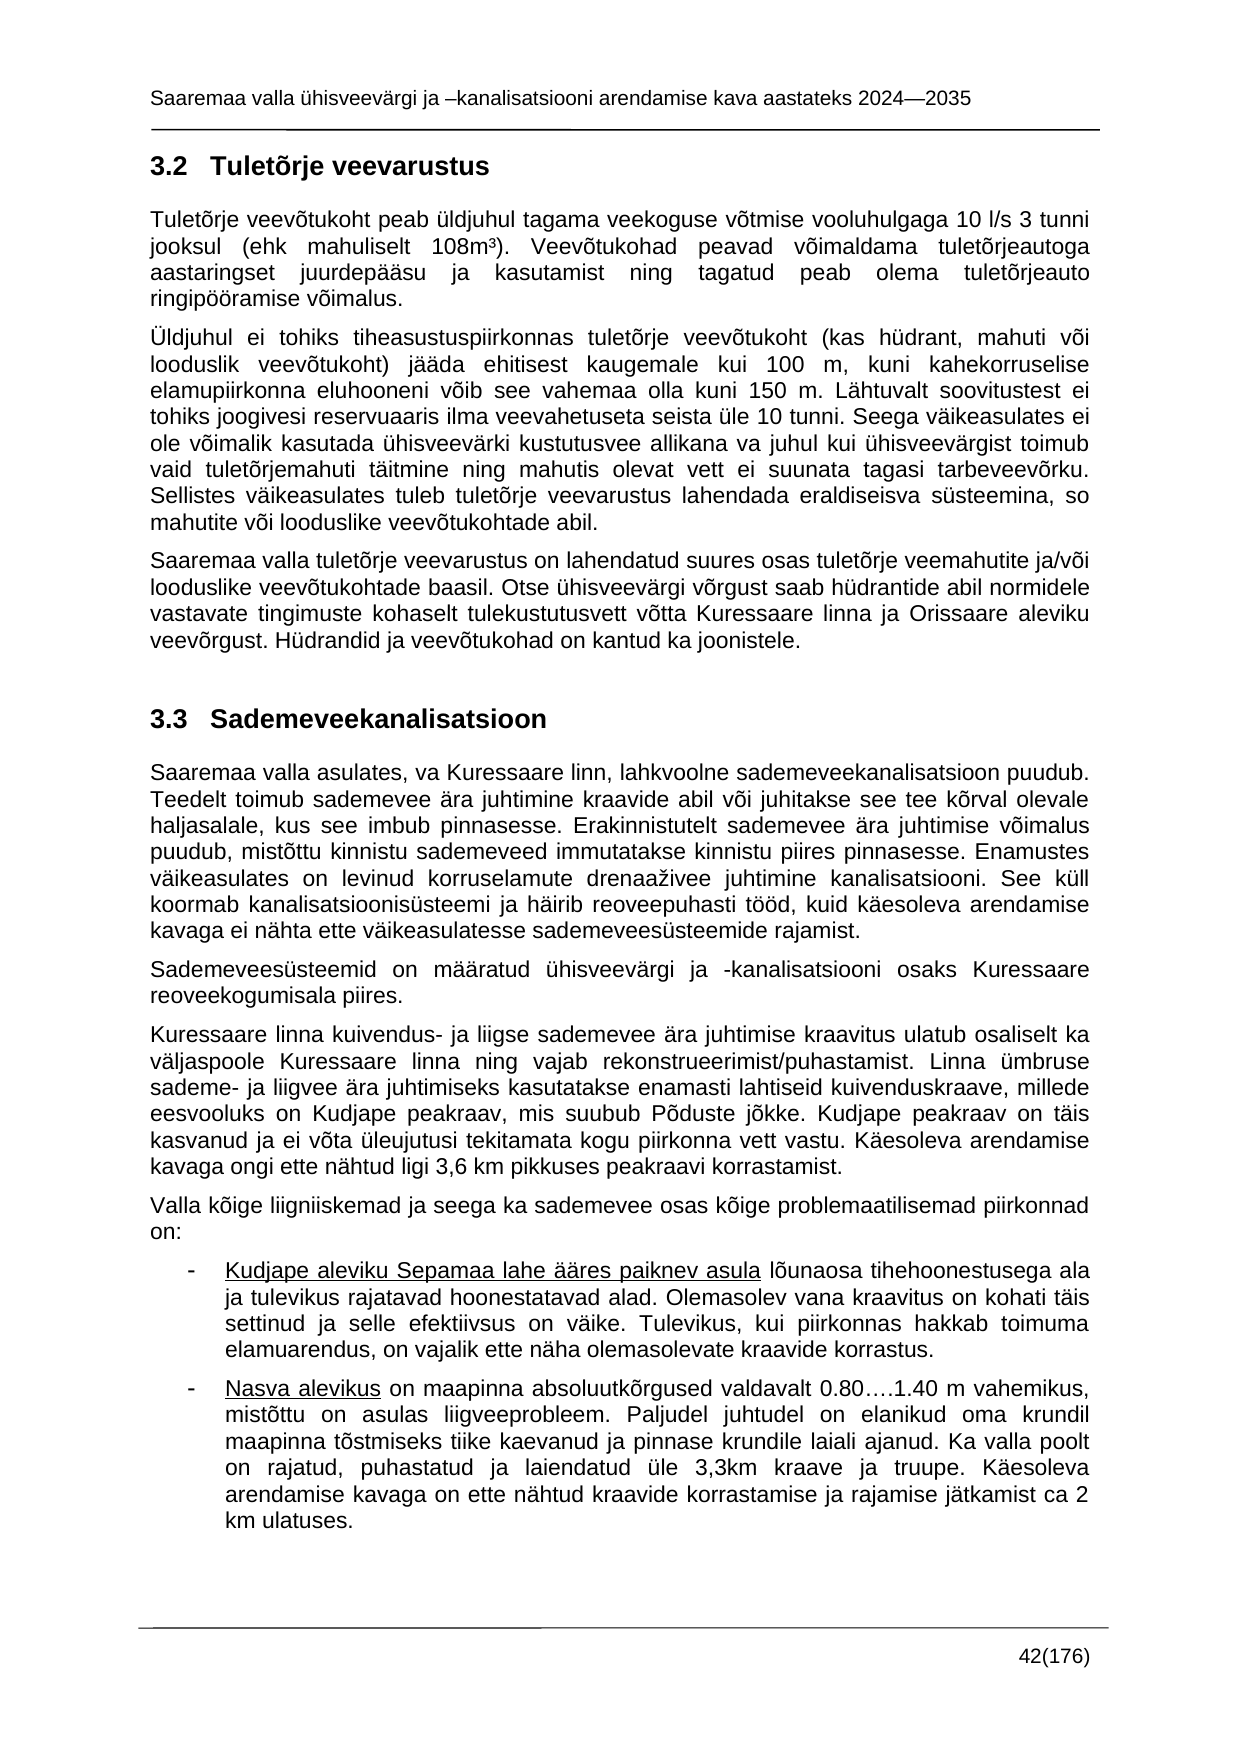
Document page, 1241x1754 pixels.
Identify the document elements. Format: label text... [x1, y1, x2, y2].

text Saaremaa valla asulates, va Kuressaare linn, lahkvoolne sademeveekanalisatsioon puudub. Teedelt toimub sademevee ära juhtimine kraavide abil või juhitakse see tee kõrval olevale haljasalale, kus see imbub pinnasesse. Erakinnistutelt sademevee ära juhtimise võimalus puudub, mistõttu kinnistu sademeveed immutatakse kinnistu piires pinnasesse. Enamustes väikeasulates on levinud korruselamute drenaaživee juhtimine kanalisatsiooni. See küll koormab kanalisatsioonisüsteemi ja häirib reoveepuhasti tööd, kuid käesoleva arendamise kavaga ei nähta ette väikeasulatesse sademeveesüsteemide rajamist. [150, 759, 1090, 944]
list Kudjape aleviku Sepamaa lahe ääres paiknev asula lõunaosa tihehoonestusega ala ja tulevikus rajatavad hoonestatavad alad. Olemasolev vana kraavitus on kohati täis settinud ja selle efektiivsus on väike. Tulevikus, kui piirkonnas hakkab toimuma elamuarendus, on vajalik ette näha olemasolevate kraavide korrastus. [187, 1257, 1090, 1363]
text Üldjuhul ei tohiks tiheasustuspiirkonnas tuletõrje veevõtukoht (kas hüdrant, mahuti või looduslik veevõtukoht) jääda ehitisest kaugemale kui 100 m, kuni kahekorruselise elamupiirkonna eluhooneni võib see vahemaa olla kuni 150 m. Lähtuvalt soovitustest ei tohiks joogivesi reservuaaris ilma veevahetuseta seista üle 10 tunni. Seega väikeasulates ei ole võimalik kasutada ühisveevärki kustutusvee allikana va juhul kui ühisveevärgist toimub vaid tuletõrjemahuti täitmine ning mahutis olevat vett ei suunata tagasi tarbeveevõrku. Sellistes väikeasulates tuleb tuletõrje veevarustus lahendada eraldiseisva süsteemina, so mahutite või looduslike veevõtukohtade abil. [150, 324, 1090, 535]
text Tuletõrje veevõtukoht peab üldjuhul tagama veekoguse võtmise vooluhulgaga 10 l/s 3 tunni jooksul (ehk mahuliselt 108m³). Veevõtukohad peavad võimaldama tuletõrjeautoga aastaringset juurdepääsu ja kasutamist ning tagatud peab olema tuletõrjeauto ringipööramise võimalus. [150, 206, 1090, 312]
text Kuressaare linna kuivendus- ja liigse sademevee ära juhtimise kraavitus ulatub osaliselt ka väljaspoole Kuressaare linna ning vajab rekonstrueerimist/puhastamist. Linna ümbruse sademe- ja liigvee ära juhtimiseks kasutatakse enamasti lahtiseid kuivenduskraave, millede eesvooluks on Kudjape peakraav, mis suubub Põduste jõkke. Kudjape peakraav on täis kasvanud ja ei võta üleujutusi tekitamata kogu piirkonna vett vastu. Käesoleva arendamise kavaga ongi ette nähtud ligi 3,6 km pikkuses peakraavi korrastamist. [150, 1021, 1090, 1179]
text Saaremaa valla tuletõrje veevarustus on lahendatud suures osas tuletõrje veemahutite ja/või looduslike veevõtukohtade baasil. Otse ühisveevärgi võrgust saab hüdrantide abil normidele vastavate tingimuste kohaselt tulekustutusvett võtta Kuressaare linna ja Orissaare aleviku veevõrgust. Hüdrandid ja veevõtukohad on kantud ka joonistele. [150, 547, 1090, 653]
subtitle Sademeveekanalisatsioon [150, 703, 1090, 734]
text Sademeveesüsteemid on määratud ühisveevärgi ja -kanalisatsiooni osaks Kuressaare reoveekogumisala piires. [150, 956, 1090, 1009]
list Nasva alevikus on maapinna absoluutkõrgused valdavalt 0.80….1.40 m vahemikus, mistõttu on asulas liigveeprobleem. Paljudel juhtudel on elanikud oma krundil maapinna tõstmiseks tiike kaevanud ja pinnase krundile laiali ajanud. Ka valla poolt on rajatud, puhastatud ja laiendatud üle 3,3km kraave ja truupe. Käesoleva arendamise kavaga on ette nähtud kraavide korrastamise ja rajamise jätkamist ca 2 km ulatuses. [187, 1375, 1090, 1533]
subtitle Tuletõrje veevarustus [150, 150, 1090, 181]
text Valla kõige liigniiskemad ja seega ka sademevee osas kõige problemaatilisemad piirkonnad on: [150, 1192, 1090, 1245]
